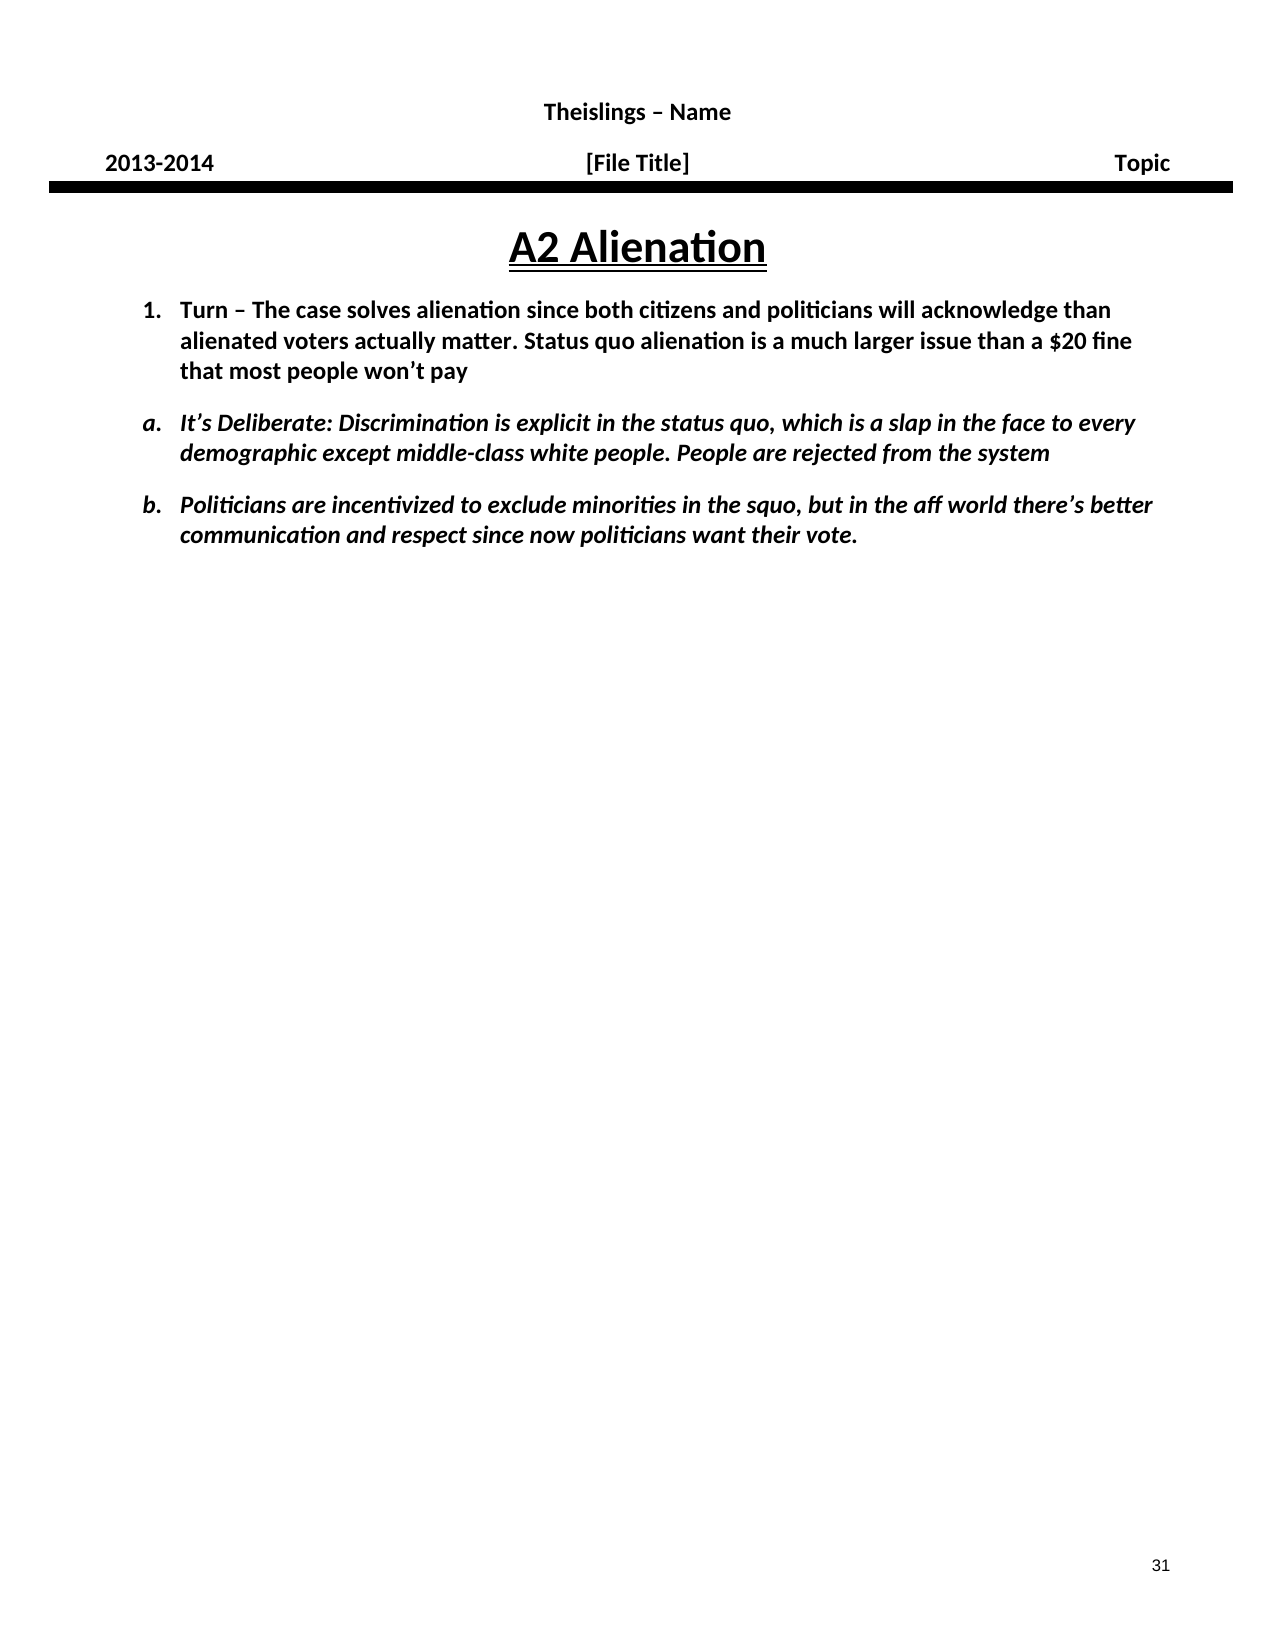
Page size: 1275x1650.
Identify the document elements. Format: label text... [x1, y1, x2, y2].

subtitle Turn – The case solves alienation since both citizens and politicians will acknowledge than alienated voters actually matter. Status quo alienation is a much larger issue than a $20 fine that most people won’t pay [142, 294, 1170, 386]
subtitle Politicians are incentivized to exclude minorities in the squo, but in the aff world there’s better communication and respect since now politicians want their vote. [142, 489, 1170, 550]
subtitle It’s Deliberate: Discrimination is explicit in the status quo, which is a slap in the face to every demographic except middle-class white people. People are rejected from the system [142, 407, 1170, 468]
subtitle A2 Alienation [105, 218, 1170, 274]
